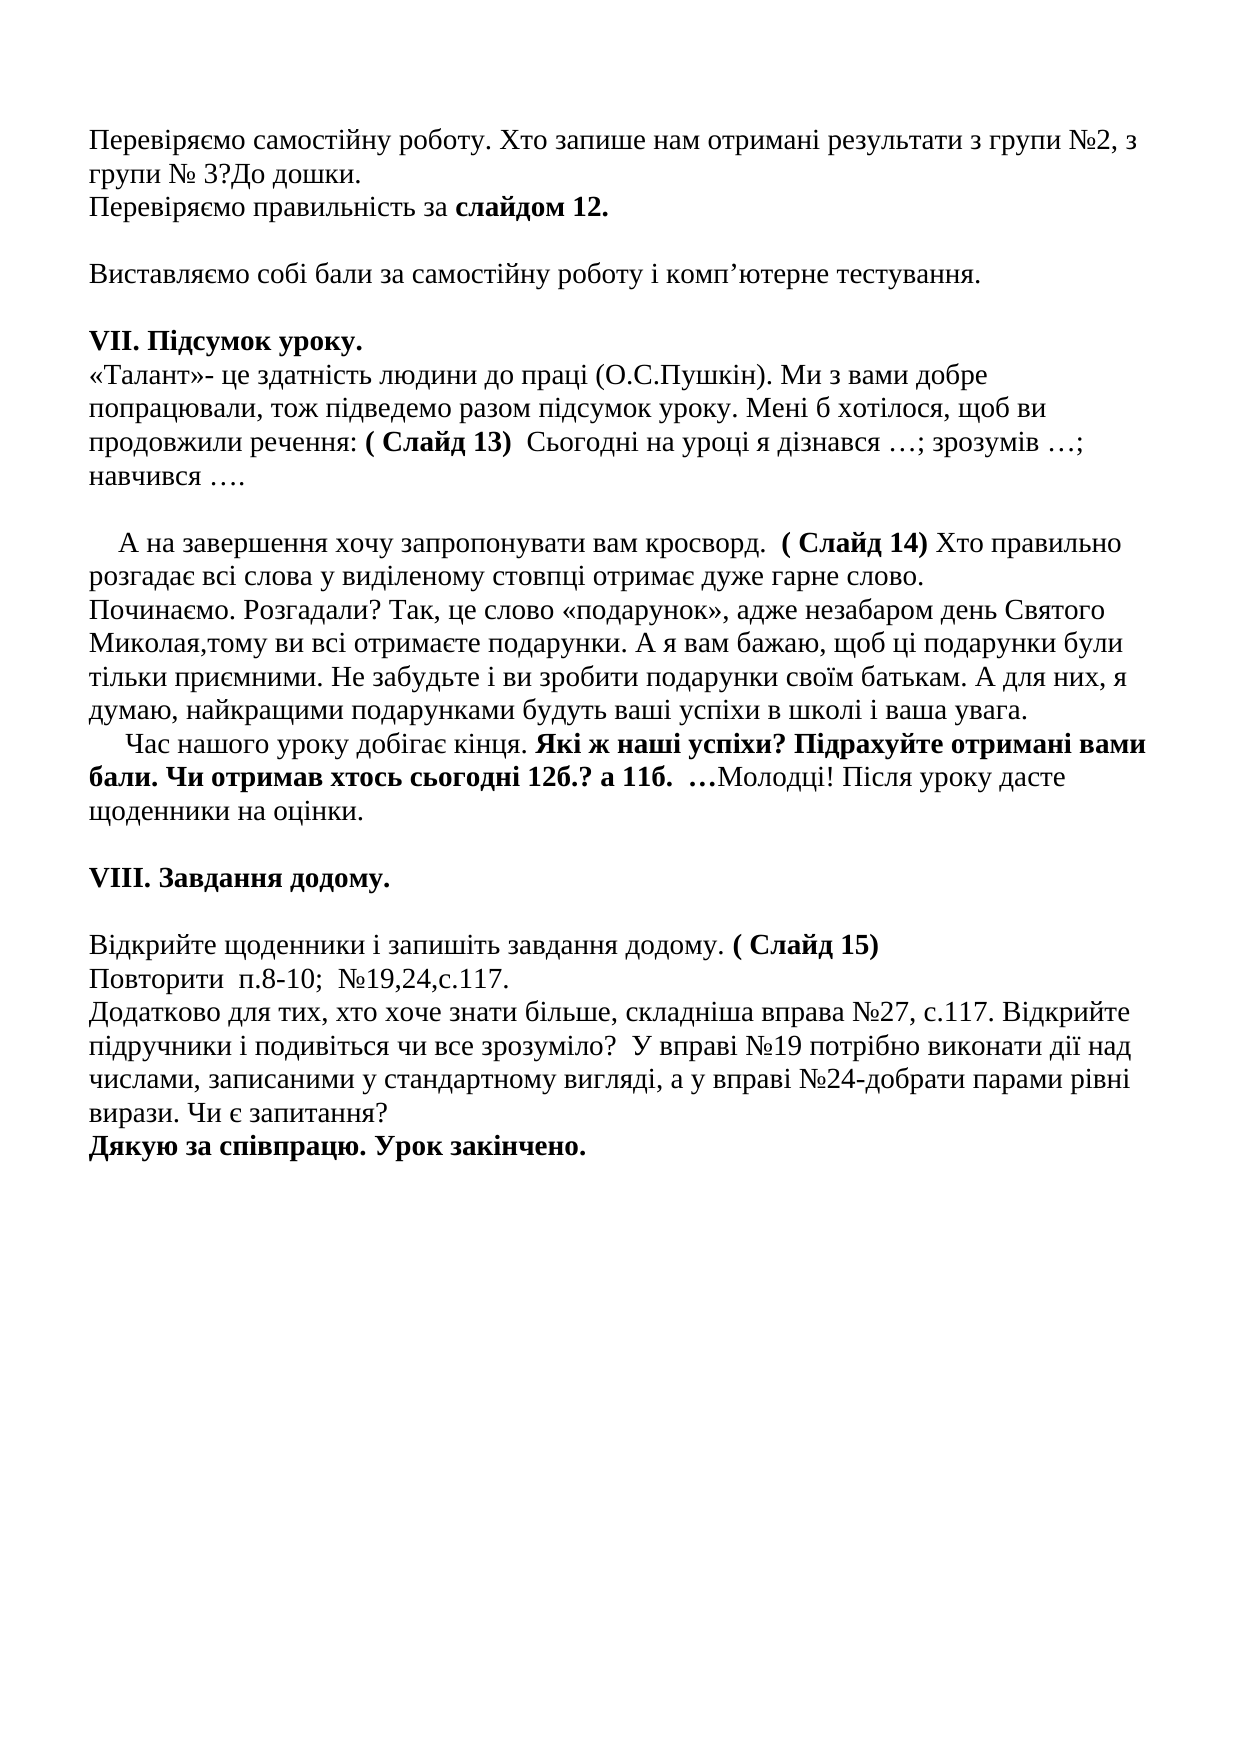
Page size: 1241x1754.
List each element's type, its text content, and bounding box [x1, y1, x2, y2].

text Починаємо. Розгадали? Так, це слово «подарунок», адже незабаром день Святого Миколая,тому ви всі отримаєте подарунки. А я вам бажаю, щоб ці подарунки були тільки приємними. Не забудьте і ви зробити подарунки своїм батькам. А для них, я думаю, найкращими подарунками будуть ваші успіхи в школі і ваша увага. [89, 592, 1152, 726]
text Час нашого уроку добігає кінця. Які ж наші успіхи? Підрахуйте отримані вами бали. Чи отримав хтось сьогодні 12б.? а 11б. …Молодці! Після уроку дасте щоденники на оцінки. [89, 726, 1152, 827]
text Виставляємо собі бали за самостійну роботу і комп’ютерне тестування. [89, 256, 1152, 290]
text Перевіряємо правильність за слайдом 12. [89, 189, 1152, 223]
text Дякую за співпрацю. Урок закінчено. [89, 1128, 1152, 1162]
text Відкрийте щоденники і запишіть завдання додому. ( Слайд 15) [89, 927, 1152, 961]
text Додатково для тих, хто хоче знати більше, складніша вправа №27, с.117. Відкрийте підручники і подивіться чи все зрозуміло? У вправі №19 потрібно виконати дії над числами, записаними у стандартному вигляді, а у вправі №24-добрати парами рівні вирази. Чи є запитання? [89, 994, 1152, 1128]
text Перевіряємо самостійну роботу. Хто запише нам отримані результати з групи №2, з групи № 3?До дошки. [89, 122, 1152, 189]
text VII. Підсумок уроку. [89, 323, 1152, 357]
text А на завершення хочу запропонувати вам кросворд. ( Слайд 14) Хто правильно розгадає всі слова у виділеному стовпці отримає дуже гарне слово. [89, 525, 1152, 592]
text «Талант»- це здатність людини до праці (О.С.Пушкін). Ми з вами добре попрацювали, тож підведемо разом підсумок уроку. Мені б хотілося, щоб ви продовжили речення: ( Слайд 13) Сьогодні на уроці я дізнався …; зрозумів …; навчився …. [89, 357, 1152, 491]
text Повторити п.8-10; №19,24,с.117. [89, 961, 1152, 994]
text VIII. Завдання додому. [89, 860, 1152, 894]
